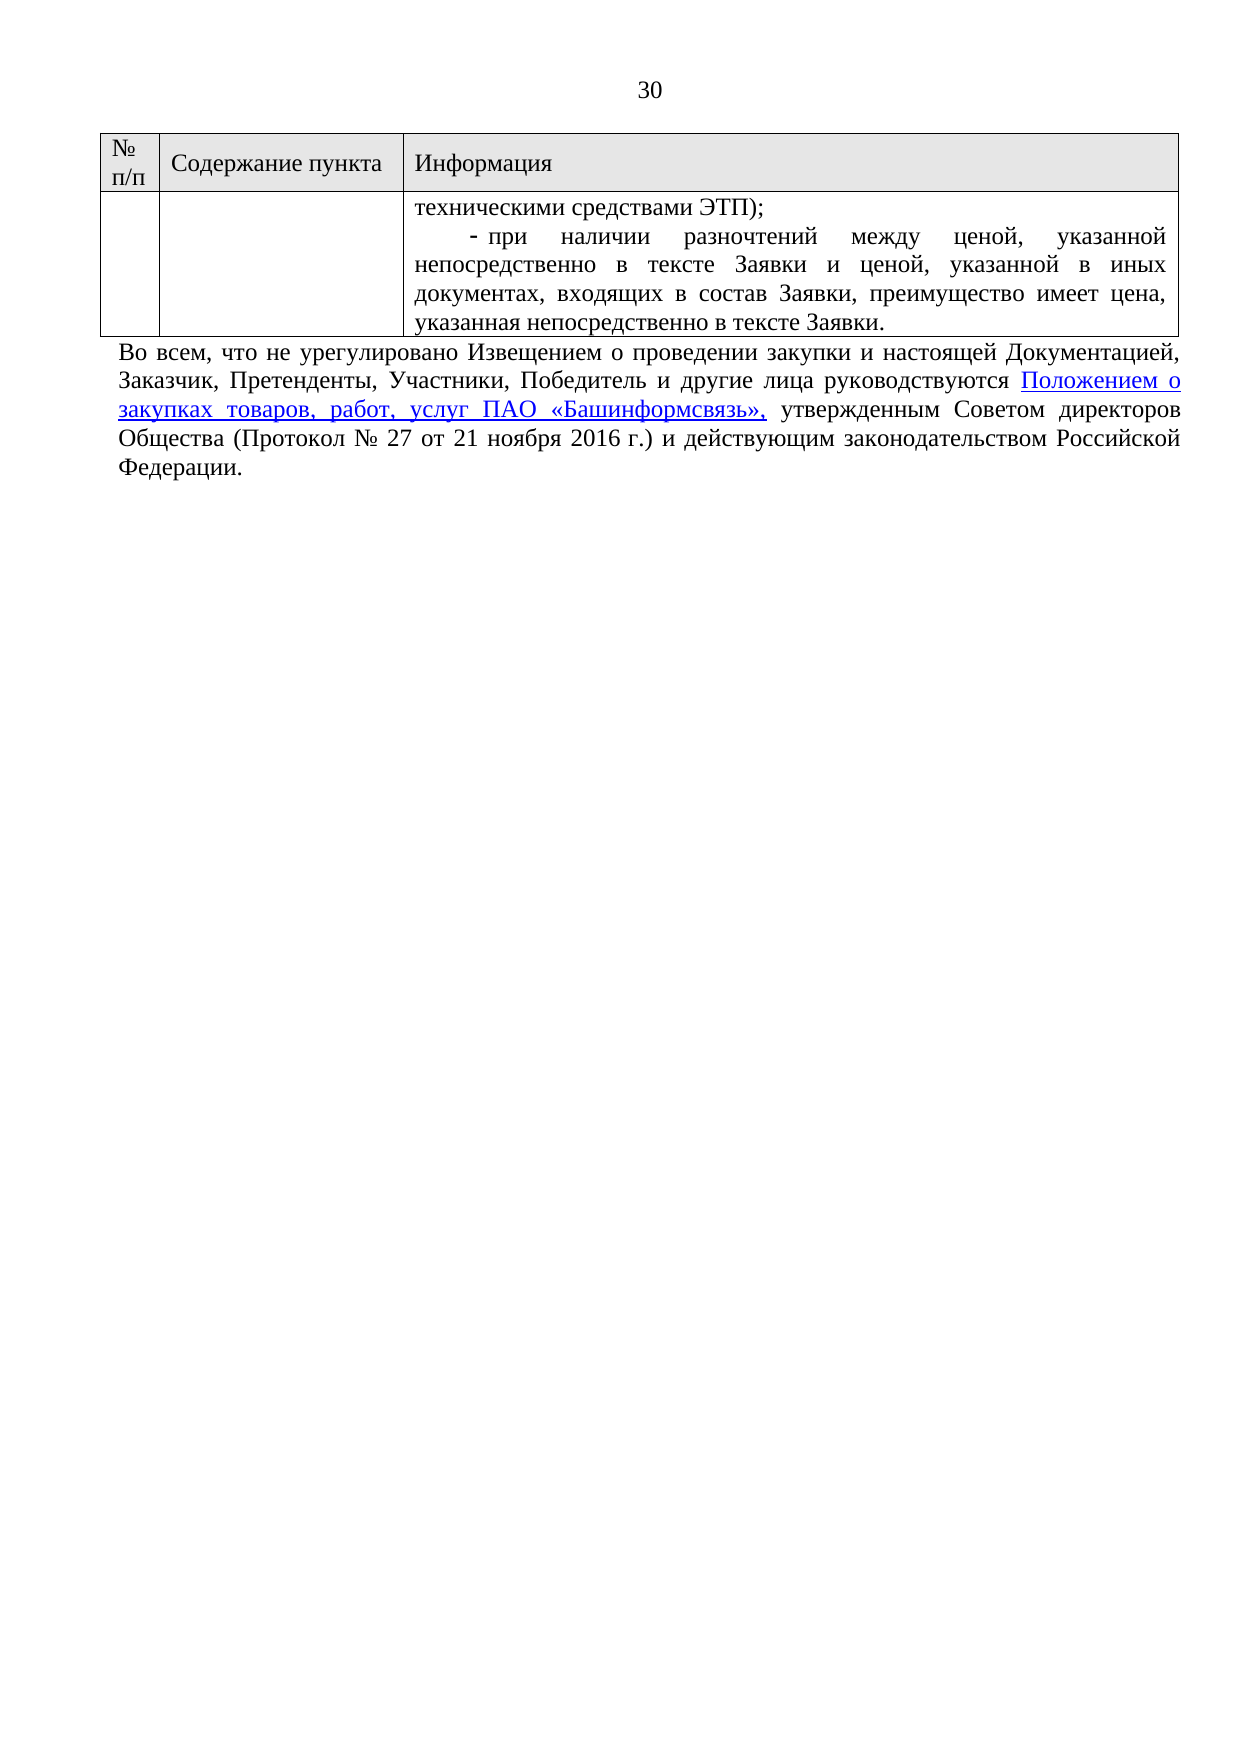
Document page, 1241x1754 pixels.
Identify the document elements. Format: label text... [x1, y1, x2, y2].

table_header Содержание пункта [160, 134, 403, 191]
table_header Информация [404, 134, 1178, 191]
table_cell [101, 192, 159, 336]
text Во всем, что не урегулировано Извещением о проведении закупки и настоящей Документацией, Заказчик, Претенденты, Участники, Победитель и другие лица руководствуются Положением о закупках товаров, работ, услуг ПАО «Башинформсвязь», утвержденным Советом директоров Общества (Протокол № 27 от 21 ноября 2016 г.) и действующим законодательством Российской Федерации. [118, 337, 1181, 481]
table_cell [160, 192, 403, 336]
table_header № п/п [101, 134, 159, 191]
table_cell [404, 192, 1178, 336]
